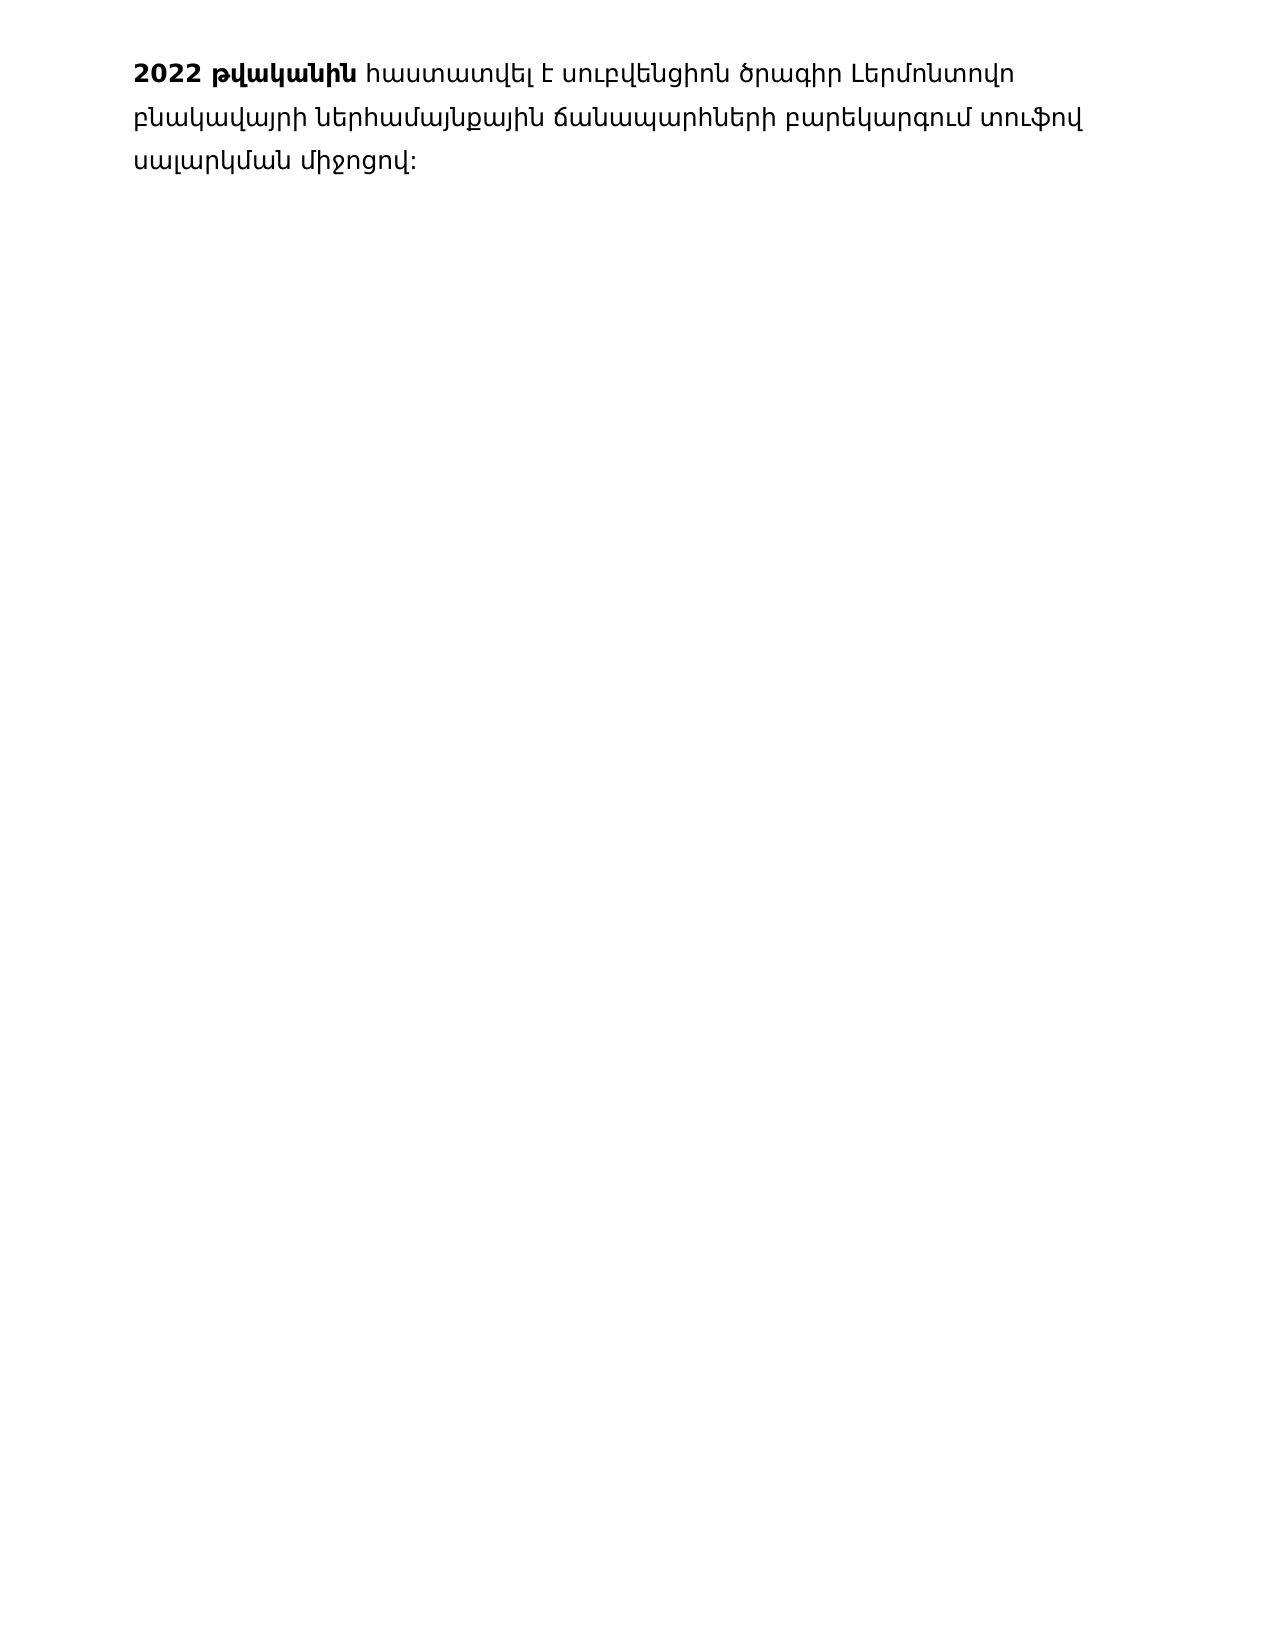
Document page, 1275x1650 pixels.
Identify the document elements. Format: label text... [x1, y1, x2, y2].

text 2022 թվականին հաստատվել է սուբվենցիոն ծրագիր Լերմոնտովո բնակավայրի ներհամայնքային ճանապարհների բարեկարգում տուֆով սալարկման միջոցով: [133, 59, 1194, 176]
